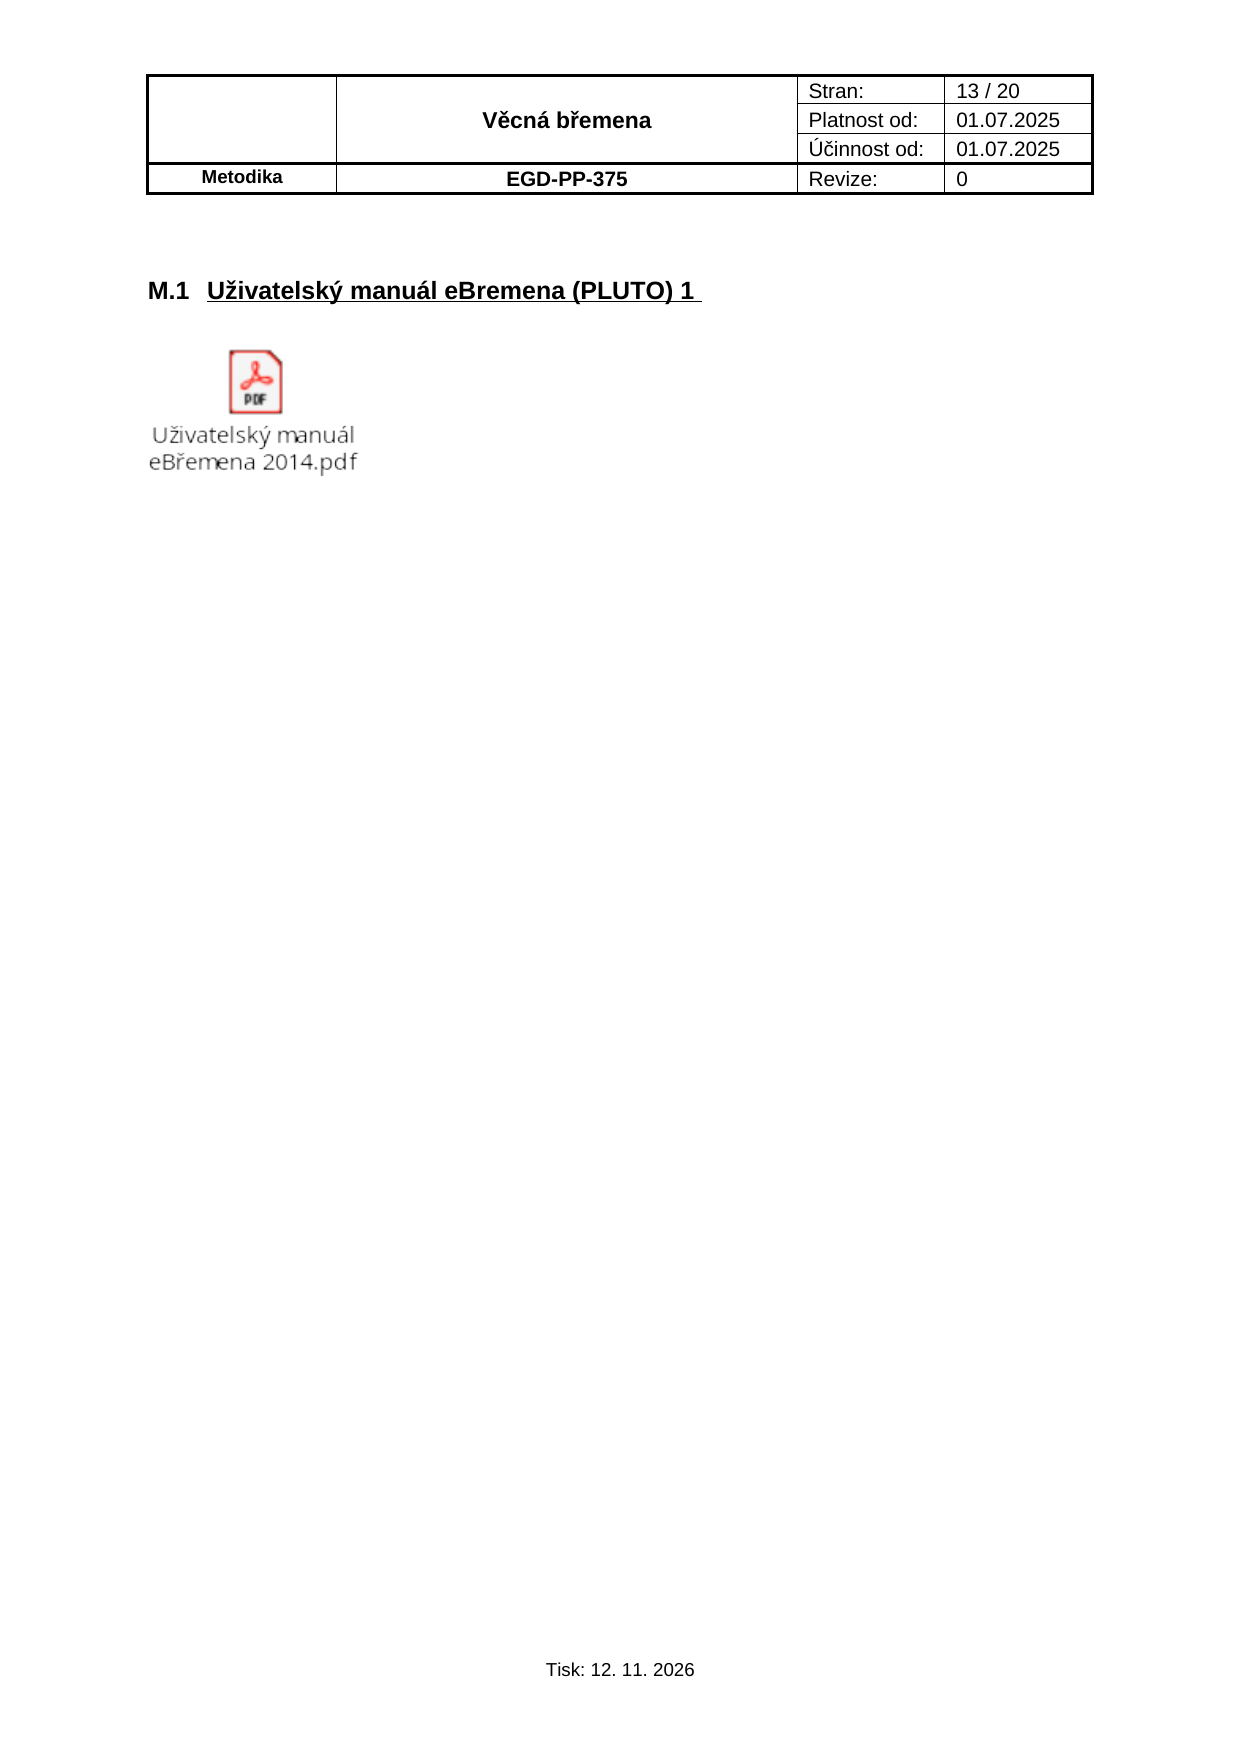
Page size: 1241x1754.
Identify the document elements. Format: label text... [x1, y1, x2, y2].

list Uživatelský manuál eBremena (PLUTO) 1 [148, 276, 1092, 305]
